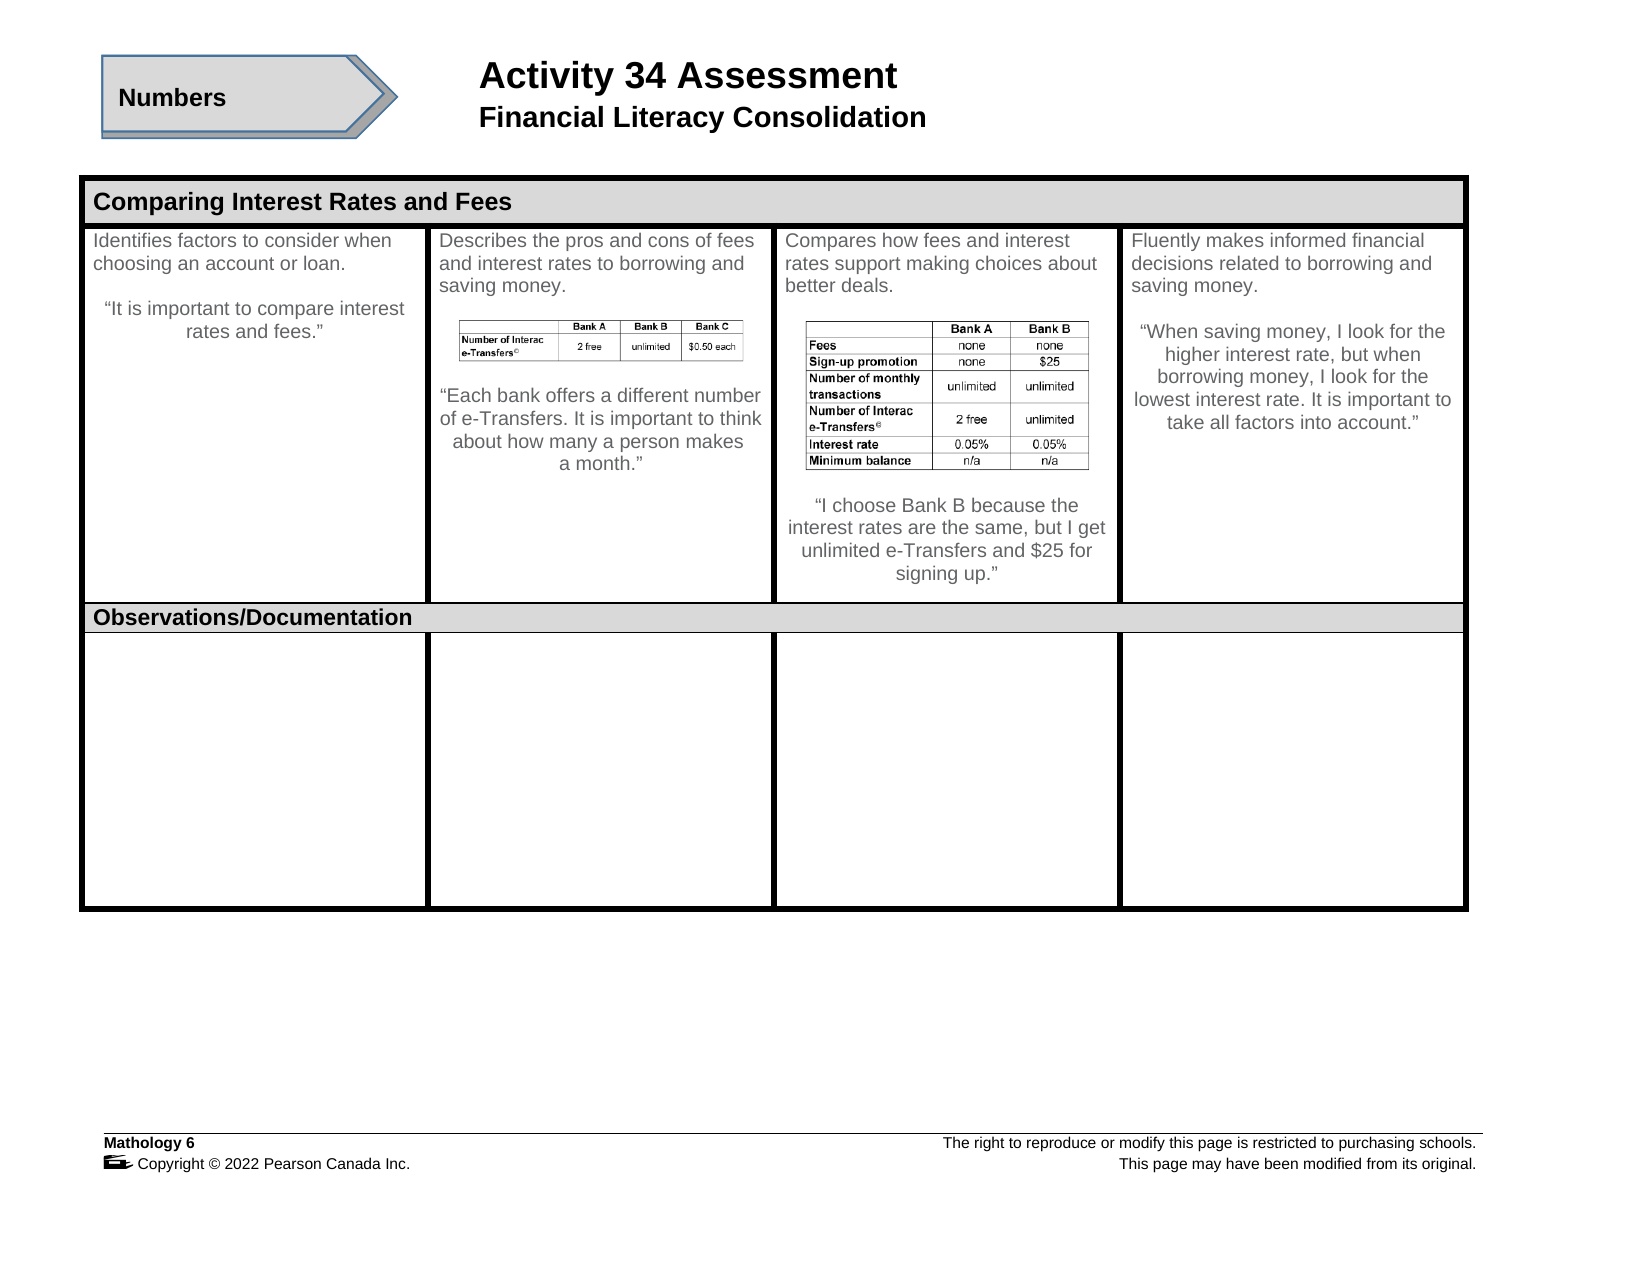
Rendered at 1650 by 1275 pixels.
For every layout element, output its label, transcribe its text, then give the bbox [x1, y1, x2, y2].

table_cell Observations/Documentation [85, 604, 1463, 632]
picture [103, 1155, 134, 1169]
picture [458, 319, 744, 362]
table_cell Describes the pros and cons of fees and interest rates to borrowing and saving money. “Each bank offers a different number of e-Transfers. It is important to think about how many a person makes a month.” [431, 229, 771, 602]
table_cell Compares how fees and interest rates support making choices about better deals. “I choose Bank B because the interest rates are the same, but I get unlimited e-Transfers and $25 for signing up.” [777, 229, 1117, 602]
table_cell [1123, 633, 1463, 906]
table_cell Identifies factors to consider when choosing an account or loan. “It is important to compare interest rates and fees.” [85, 229, 425, 602]
picture [804, 319, 1090, 471]
table_cell [85, 633, 425, 906]
table_cell Fluently makes informed financial decisions related to borrowing and saving money. “When saving money, I look for the higher interest rate, but when borrowing money, I look for the lowest interest rate. It is important to take all factors into account.” [1123, 229, 1463, 602]
table_header Comparing Interest Rates and Fees [85, 181, 1463, 223]
table_cell [777, 633, 1117, 906]
table_cell [431, 633, 771, 906]
